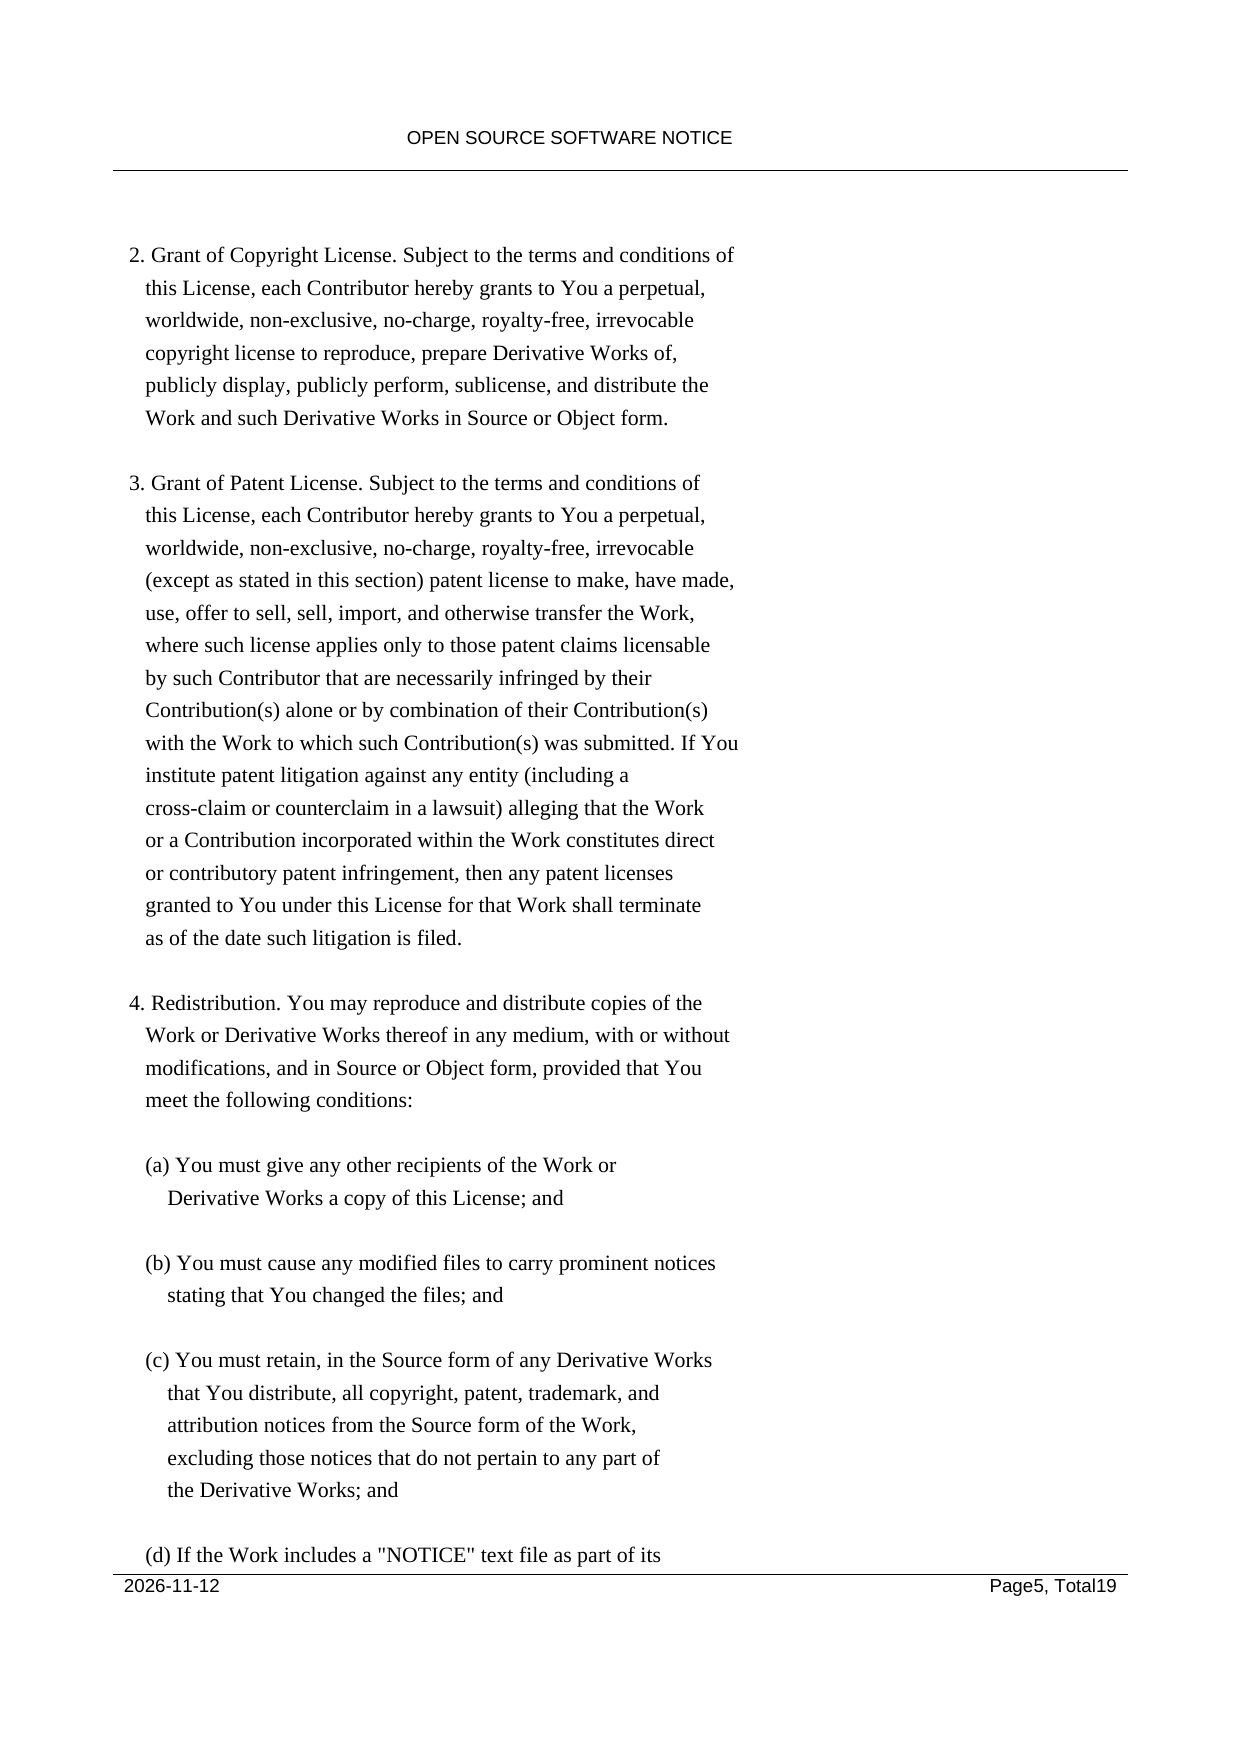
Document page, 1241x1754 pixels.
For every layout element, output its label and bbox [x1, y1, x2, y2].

text [112, 206, 1128, 1571]
